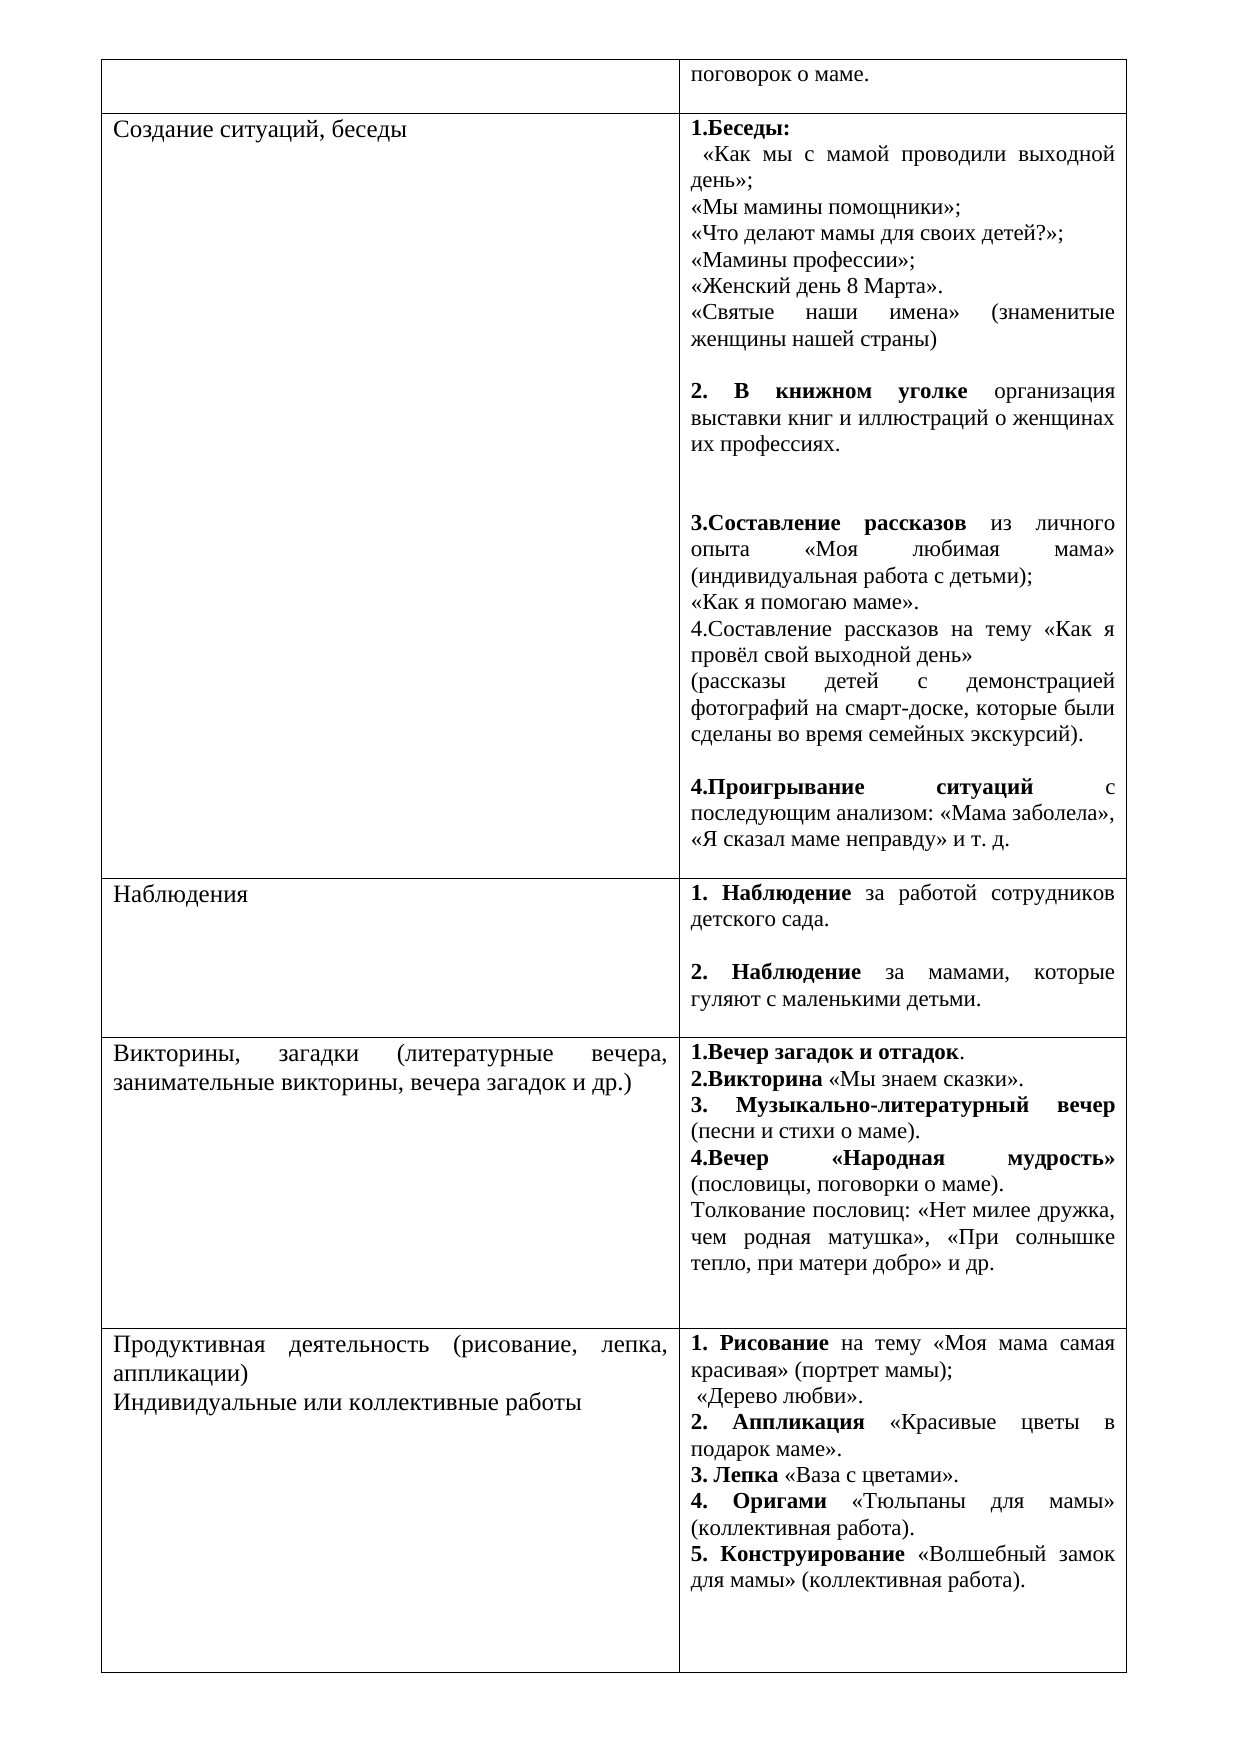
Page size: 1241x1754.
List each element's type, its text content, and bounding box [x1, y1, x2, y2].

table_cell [680, 60, 1126, 113]
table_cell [102, 60, 679, 113]
table_cell Викторины, загадки (литературные вечера, занимательные викторины, вечера загадок и др.) [102, 1038, 679, 1328]
table_cell Продуктивная деятельность (рисование, лепка, аппликации) Индивидуальные или коллективные работы [102, 1329, 679, 1672]
table_cell 1. Рисование на тему «Моя мама самая красивая» (портрет мамы); «Дерево любви». 2. Аппликация «Красивые цветы в подарок маме». 3. Лепка «Ваза с цветами». 4. Оригами «Тюльпаны для мамы» (коллективная работа). 5. Конструирование «Волшебный замок для мамы» (коллективная работа). [680, 1329, 1126, 1672]
table_cell 1. Наблюдение за работой сотрудников детского сада. 2. Наблюдение за мамами, которые гуляют с маленькими детьми. [680, 879, 1126, 1037]
table_cell Наблюдения [102, 879, 679, 1037]
table_cell 1.Беседы: «Как мы с мамой проводили выходной день»; «Мы мамины помощники»; «Что делают мамы для своих детей?»; «Мамины профессии»; «Женский день 8 Марта». «Святые наши имена» (знаменитые женщины нашей страны) 2. В книжном уголке организация выставки книг и иллюстраций о женщинах их профессиях. 3.Составление рассказов из личного опыта «Моя любимая мама» (индивидуальная работа с детьми); «Как я помогаю маме». 4.Составление рассказов на тему «Как я провёл свой выходной день» (рассказы детей с демонстрацией фотографий на смарт-доске, которые были сделаны во время семейных экскурсий). 4.Проигрывание ситуаций с последующим анализом: «Мама заболела», «Я сказал маме неправду» и т. д. [680, 114, 1126, 878]
table_cell Создание ситуаций, беседы [102, 114, 679, 878]
table_cell 1.Вечер загадок и отгадок. 2.Викторина «Мы знаем сказки». 3. Музыкально-литературный вечер (песни и стихи о маме). 4.Вечер «Народная мудрость» (пословицы, поговорки о маме). Толкование пословиц: «Нет милее дружка, чем родная матушка», «При солнышке тепло, при матери добро» и др. [680, 1038, 1126, 1328]
